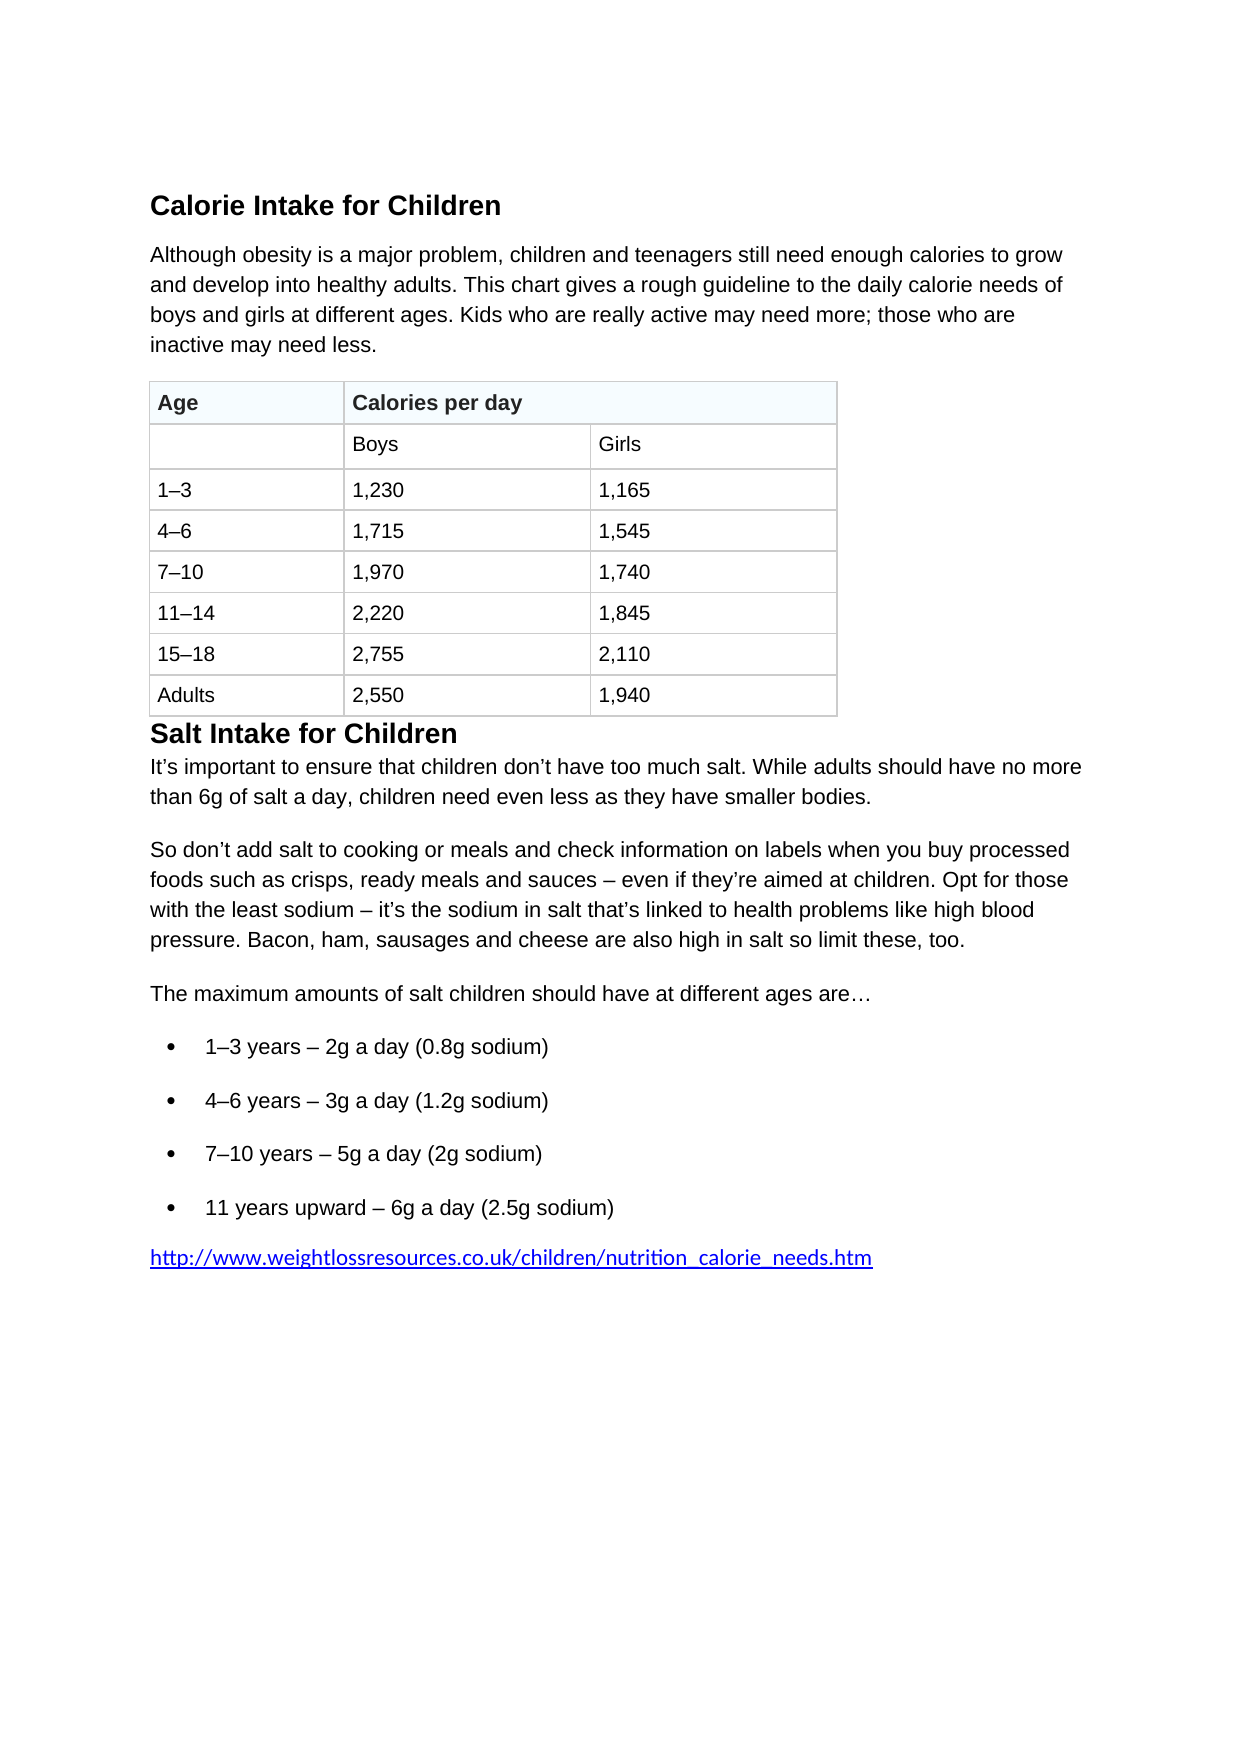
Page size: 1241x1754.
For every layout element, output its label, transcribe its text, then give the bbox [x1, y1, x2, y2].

table_cell 2,755 [345, 634, 590, 674]
table_cell 1,165 [591, 470, 836, 509]
table_cell 1,545 [591, 511, 836, 550]
list 1–3 years – 2g a day (0.8g sodium) [167, 1029, 1067, 1059]
text So don’t add salt to cooking or meals and check information on labels when you buy processed foods such as crisps, ready meals and sauces – even if they’re aimed at children. Opt for those with the least sodium – it’s the sodium in salt that’s linked to health problems like high blood pressure. Bacon, ham, sausages and cheese are also high in salt so limit these, too. [150, 832, 1090, 952]
table_cell [150, 425, 343, 468]
table_header Calories per day [345, 382, 836, 423]
table_cell 2,550 [345, 676, 590, 715]
text Salt Intake for Children [150, 717, 1090, 749]
table_header Age [150, 382, 343, 423]
list 4–6 years – 3g a day (1.2g sodium) [167, 1083, 1067, 1113]
table_cell 1,940 [591, 676, 836, 715]
list 7–10 years – 5g a day (2g sodium) [167, 1136, 1067, 1166]
text http://www.weightlossresources.co.uk/children/nutrition_calorie_needs.htm [150, 1243, 1090, 1271]
table_cell 1,970 [345, 552, 590, 592]
text The maximum amounts of salt children should have at different ages are… [150, 976, 1090, 1006]
table_cell 7–10 [150, 552, 343, 592]
table_cell 2,110 [591, 634, 836, 674]
table_cell 1–3 [150, 470, 343, 509]
list 11 years upward – 6g a day (2.5g sodium) [167, 1189, 1067, 1219]
table_cell 15–18 [150, 634, 343, 674]
table_cell 11–14 [150, 593, 343, 633]
table_cell 1,845 [591, 593, 836, 633]
text Although obesity is a major problem, children and teenagers still need enough calories to grow and develop into healthy adults. This chart gives a rough guideline to the daily calorie needs of boys and girls at different ages. Kids who are really active may need more; those who are inactive may need less. [150, 237, 1090, 357]
table_cell Boys [345, 425, 590, 468]
text Calorie Intake for Children [150, 189, 1090, 221]
table_cell 2,220 [345, 593, 590, 633]
table_cell Girls [591, 425, 836, 468]
text It’s important to ensure that children don’t have too much salt. While adults should have no more than 6g of salt a day, children need even less as they have smaller bodies. [150, 749, 1090, 809]
table_cell Adults [150, 676, 343, 715]
table_cell 1,715 [345, 511, 590, 550]
table_cell 4–6 [150, 511, 343, 550]
table_cell 1,740 [591, 552, 836, 592]
table_cell 1,230 [345, 470, 590, 509]
